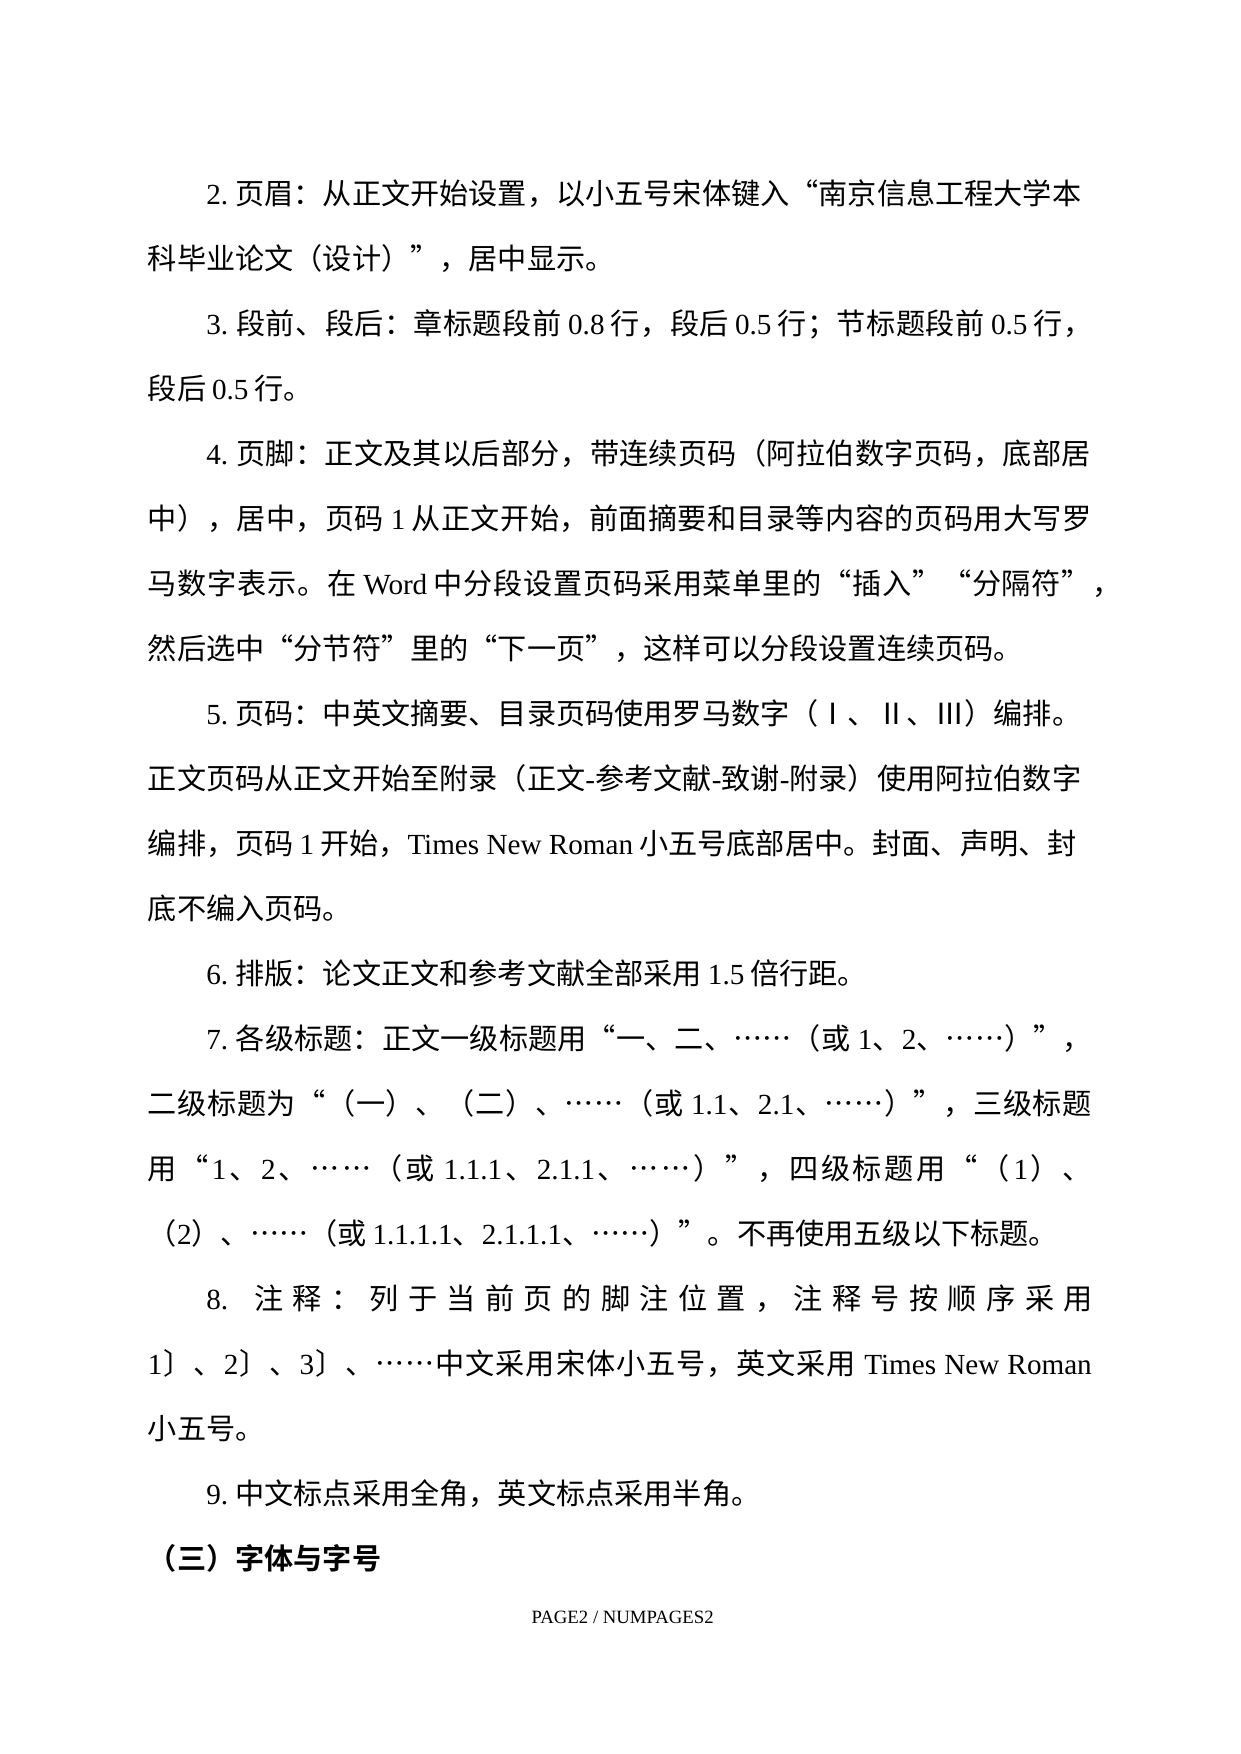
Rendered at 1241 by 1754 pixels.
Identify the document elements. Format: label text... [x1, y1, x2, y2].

text 9. 中文标点采用全角，英文标点采用半角。 [148, 1459, 1092, 1524]
text 3. 段前、段后：章标题段前0.8行，段后0.5行；节标题段前0.5行，段后0.5行。 [148, 289, 1092, 419]
text 2. 页眉：从正文开始设置，以小五号宋体键入“南京信息工程大学本科毕业论文（设计）”，居中显示。 [148, 159, 1092, 289]
text （三）字体与字号 [148, 1524, 1092, 1589]
text 5. 页码：中英文摘要、目录页码使用罗马数字（Ⅰ、Ⅱ、Ⅲ）编排。正文页码从正文开始至附录（正文-参考文献-致谢-附录）使用阿拉伯数字编排，页码1开始，Times New Roman小五号底部居中。封面、声明、封底不编入页码。 [148, 679, 1092, 939]
text 4. 页脚：正文及其以后部分，带连续页码（阿拉伯数字页码，底部居中），居中，页码1从正文开始，前面摘要和目录等内容的页码用大写罗马数字表示。在Word中分段设置页码采用菜单里的“插入”“分隔符”，然后选中“分节符”里的“下一页”，这样可以分段设置连续页码。 [148, 419, 1092, 679]
text 6. 排版：论文正文和参考文献全部采用1.5倍行距。 [148, 939, 1092, 1004]
text 8. 注释：列于当前页的脚注位置，注释号按顺序采用1〕、2〕、3〕、……中文采用宋体小五号，英文采用Times New Roman小五号。 [148, 1264, 1092, 1459]
text 7. 各级标题：正文一级标题用“一、二、……（或1、2、……）”，二级标题为“（一）、（二）、……（或1.1、2.1、……）”，三级标题用“1、2、……（或1.1.1、2.1.1、……）”，四级标题用“（1）、（2）、……（或1.1.1.1、2.1.1.1、……）”。不再使用五级以下标题。 [148, 1004, 1092, 1264]
